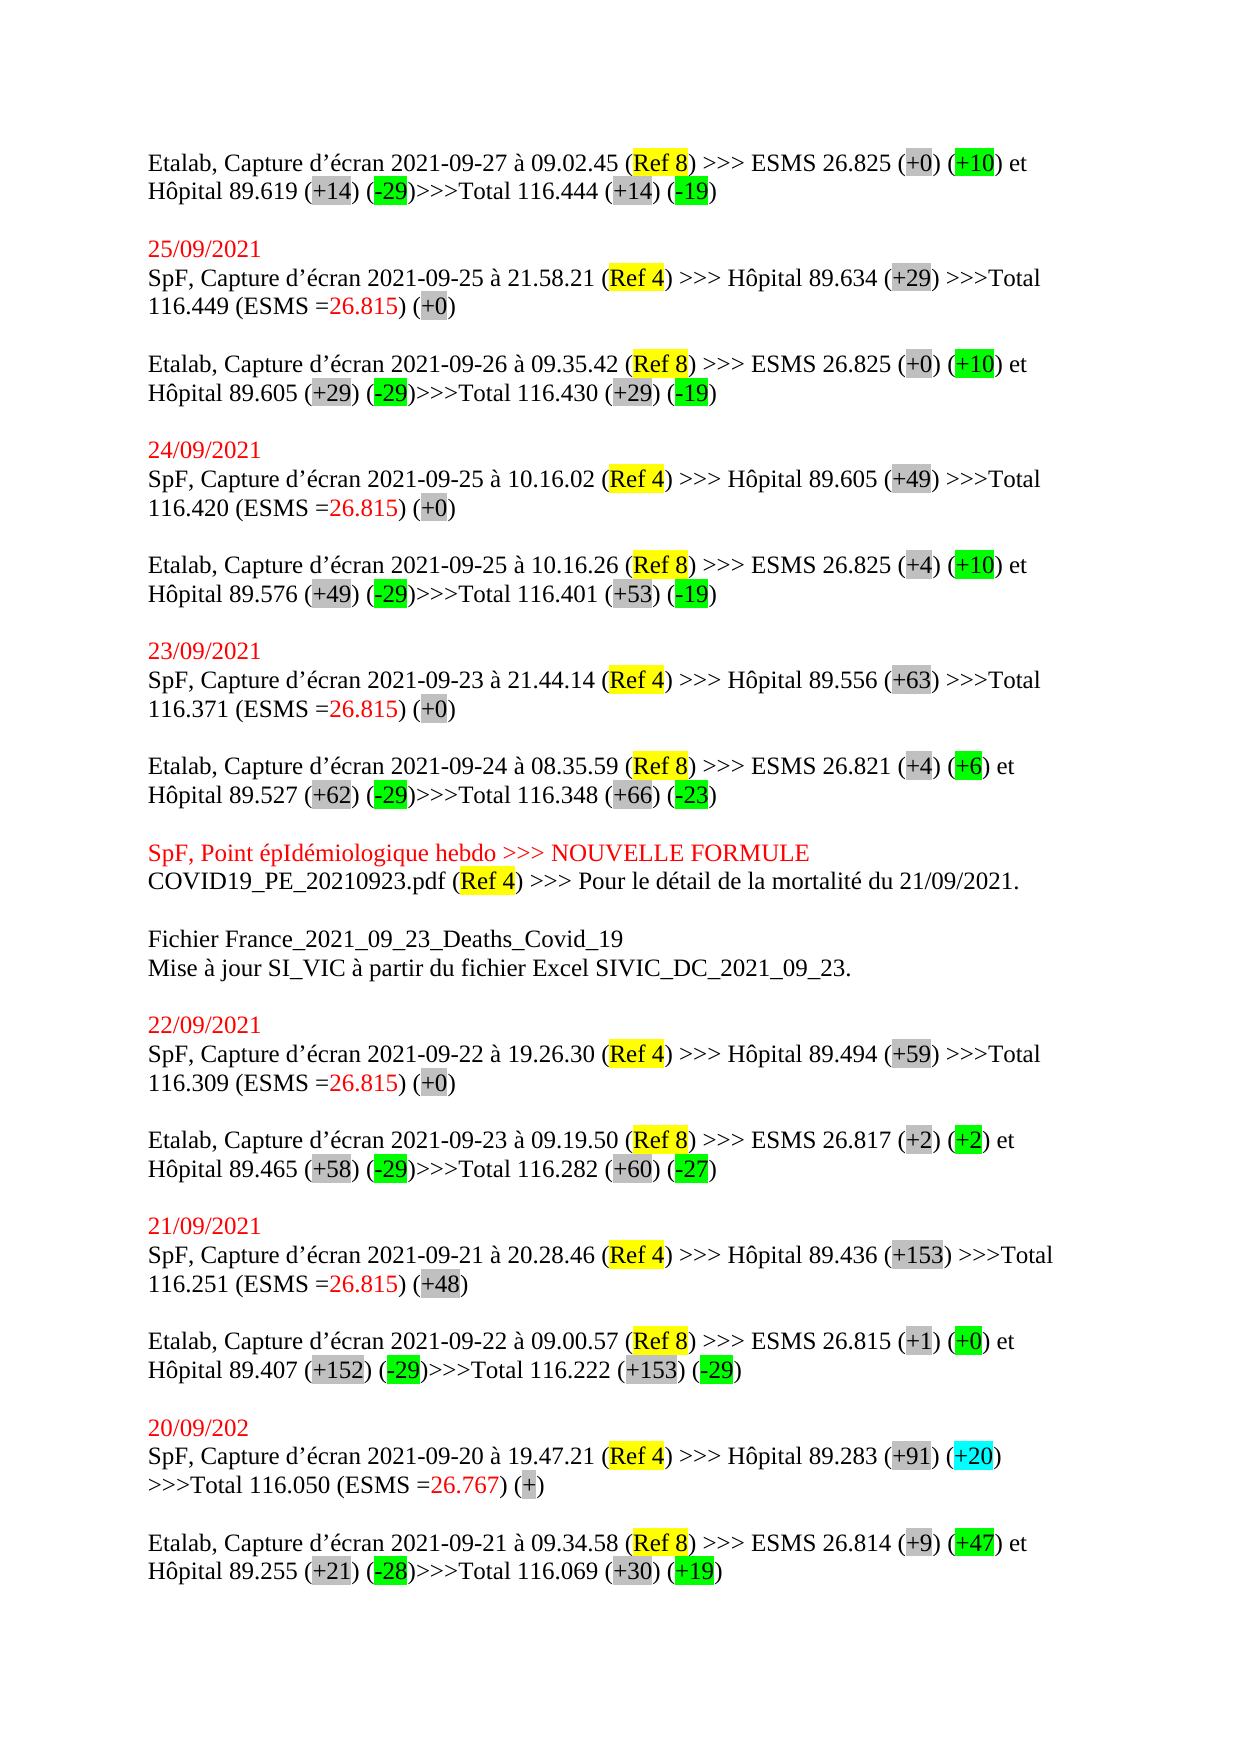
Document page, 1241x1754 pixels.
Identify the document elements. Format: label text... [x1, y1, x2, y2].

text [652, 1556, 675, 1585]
text Etalab, Capture d’écran 2021-09-23 à 09.19.50 (Ref 8) >>> ESMS 26.817 (+2) (+2) et Hôpital 89.465 (+58) (-29)>>>Total 116.282 (+60) (-27) [148, 1125, 633, 1183]
text Etalab, Capture d’écran 2021-09-25 à 10.16.26 (Ref 8) >>> ESMS 26.825 (+4) (+10) et Hôpital 89.576 (+49) (-29)>>>Total 116.401 (+53) (-19) [688, 550, 1093, 608]
text Etalab, Capture d’écran 2021-09-24 à 08.35.59 (Ref 8) >>> ESMS 26.821 (+4) (+6) et Hôpital 89.527 (+62) (-29)>>>Total 116.348 (+66) (-23) [148, 751, 633, 809]
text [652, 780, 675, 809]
text COVID19_PE_20210923.pdf (Ref 4) >>> Pour le détail de la mortalité du 21/09/2021. [148, 866, 460, 895]
text Etalab, Capture d’écran 2021-09-26 à 09.35.42 (Ref 8) >>> ESMS 26.825 (+0) (+10) et Hôpital 89.605 (+29) (-29)>>>Total 116.430 (+29) (-19) [688, 349, 1093, 406]
text SpF, Capture d’écran 2021-09-21 à 20.28.46 (Ref 4) >>> Hôpital 89.436 (+153) >>>Total 116.251 (ESMS =26.815) (+48) [148, 1240, 1093, 1298]
text Etalab, Capture d’écran 2021-09-27 à 09.02.45 (Ref 8) >>> ESMS 26.825 (+0) (+10) et Hôpital 89.619 (+14) (-29)>>>Total 116.444 (+14) (-19) [688, 148, 1093, 205]
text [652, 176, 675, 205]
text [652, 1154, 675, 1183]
text 23/09/2021 [148, 636, 1093, 665]
text Etalab, Capture d’écran 2021-09-24 à 08.35.59 (Ref 8) >>> ESMS 26.821 (+4) (+6) et Hôpital 89.527 (+62) (-29)>>>Total 116.348 (+66) (-23) [688, 751, 1093, 809]
text Etalab, Capture d’écran 2021-09-25 à 10.16.26 (Ref 8) >>> ESMS 26.825 (+4) (+10) et Hôpital 89.576 (+49) (-29)>>>Total 116.401 (+53) (-19) [148, 550, 633, 608]
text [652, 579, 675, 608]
text SpF, Capture d’écran 2021-09-20 à 19.47.21 (Ref 4) >>> Hôpital 89.283 (+91) (+20) >>>Total 116.050 (ESMS =26.767) (+) [148, 1441, 1093, 1499]
text 22/09/2021 [148, 1010, 1093, 1039]
text SpF, Capture d’écran 2021-09-22 à 19.26.30 (Ref 4) >>> Hôpital 89.494 (+59) >>>Total 116.309 (ESMS =26.815) (+0) [148, 1039, 1093, 1096]
text Etalab, Capture d’écran 2021-09-23 à 09.19.50 (Ref 8) >>> ESMS 26.817 (+2) (+2) et Hôpital 89.465 (+58) (-29)>>>Total 116.282 (+60) (-27) [688, 1125, 1093, 1183]
text COVID19_PE_20210923.pdf (Ref 4) >>> Pour le détail de la mortalité du 21/09/2021. [515, 866, 1093, 895]
text Fichier France_2021_09_23_Deaths_Covid_19 [148, 924, 1093, 953]
text 21/09/2021 [148, 1211, 1093, 1240]
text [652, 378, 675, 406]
text Etalab, Capture d’écran 2021-09-21 à 09.34.58 (Ref 8) >>> ESMS 26.814 (+9) (+47) et Hôpital 89.255 (+21) (-28)>>>Total 116.069 (+30) (+19) [688, 1528, 1093, 1585]
text SpF, Capture d’écran 2021-09-25 à 10.16.02 (Ref 4) >>> Hôpital 89.605 (+49) >>>Total 116.420 (ESMS =26.815) (+0) [148, 464, 1093, 521]
text SpF, Capture d’écran 2021-09-25 à 21.58.21 (Ref 4) >>> Hôpital 89.634 (+29) >>>Total 116.449 (ESMS =26.815) (+0) [148, 263, 1093, 320]
text Mise à jour SI_VIC à partir du fichier Excel SIVIC_DC_2021_09_23. [148, 953, 1093, 981]
text 25/09/2021 [148, 234, 1093, 263]
text Etalab, Capture d’écran 2021-09-22 à 09.00.57 (Ref 8) >>> ESMS 26.815 (+1) (+0) et Hôpital 89.407 (+152) (-29)>>>Total 116.222 (+153) (-29) [148, 1326, 633, 1384]
text 20/09/202 [148, 1413, 1093, 1441]
text SpF, Capture d’écran 2021-09-23 à 21.44.14 (Ref 4) >>> Hôpital 89.556 (+63) >>>Total 116.371 (ESMS =26.815) (+0) [148, 665, 1093, 723]
text 24/09/2021 [148, 435, 1093, 464]
text Etalab, Capture d’écran 2021-09-21 à 09.34.58 (Ref 8) >>> ESMS 26.814 (+9) (+47) et Hôpital 89.255 (+21) (-28)>>>Total 116.069 (+30) (+19) [148, 1528, 633, 1585]
text Etalab, Capture d’écran 2021-09-26 à 09.35.42 (Ref 8) >>> ESMS 26.825 (+0) (+10) et Hôpital 89.605 (+29) (-29)>>>Total 116.430 (+29) (-19) [148, 349, 633, 406]
text SpF, Point épIdémiologique hebdo >>> NOUVELLE FORMULE [148, 838, 1093, 866]
text Etalab, Capture d’écran 2021-09-22 à 09.00.57 (Ref 8) >>> ESMS 26.815 (+1) (+0) et Hôpital 89.407 (+152) (-29)>>>Total 116.222 (+153) (-29) [677, 1326, 1093, 1384]
text Etalab, Capture d’écran 2021-09-27 à 09.02.45 (Ref 8) >>> ESMS 26.825 (+0) (+10) et Hôpital 89.619 (+14) (-29)>>>Total 116.444 (+14) (-19) [148, 148, 633, 205]
